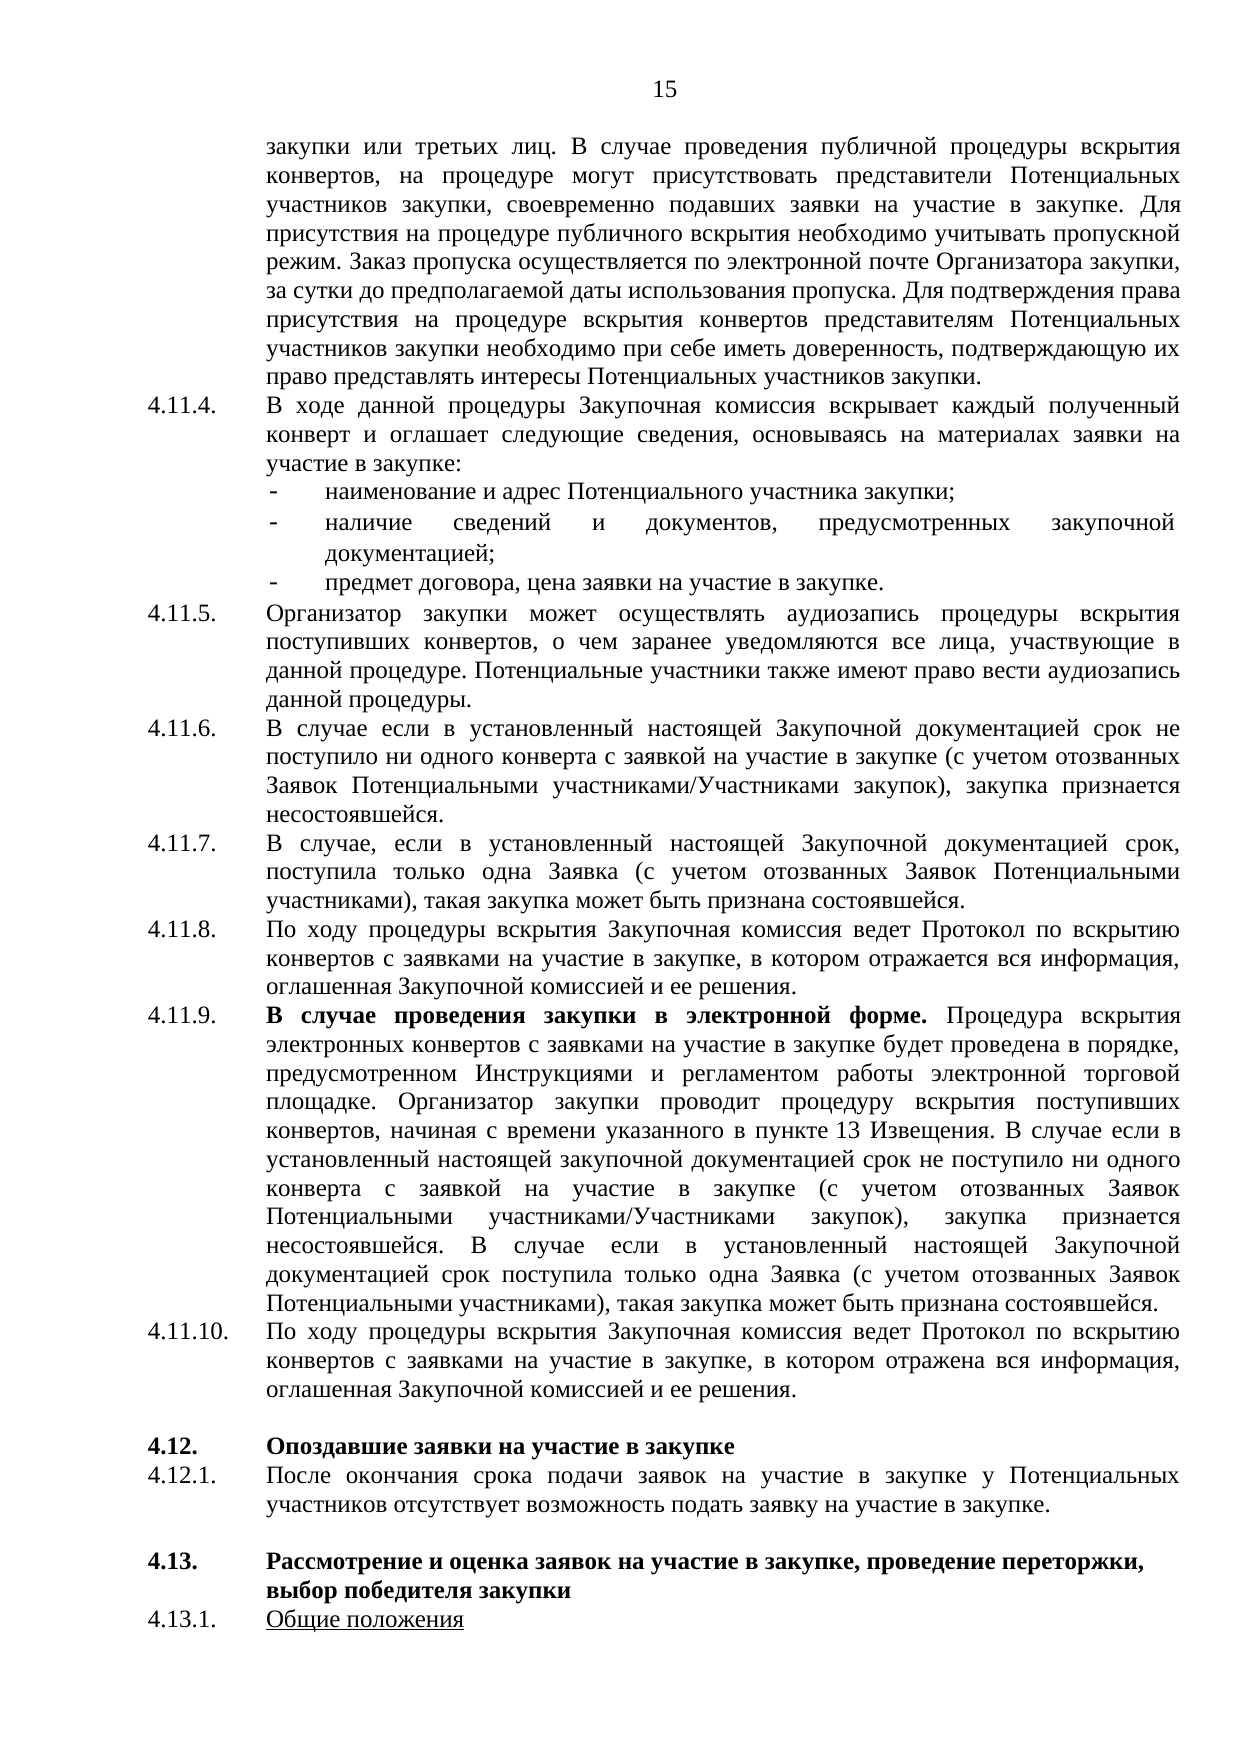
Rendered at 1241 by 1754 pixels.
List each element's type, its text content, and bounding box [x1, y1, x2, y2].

list В случае, если в установленный настоящей Закупочной документацией срок, поступила только одна Заявка (с учетом отозванных Заявок Потенциальными участниками), такая закупка может быть признана состоявшейся. [148, 828, 1181, 914]
list Опоздавшие заявки на участие в закупке [148, 1431, 1181, 1460]
list наименование и адрес Потенциального участника закупки; [266, 476, 1175, 507]
list наличие сведений и документов, предусмотренных закупочной документацией; [266, 507, 1175, 567]
list По ходу процедуры вскрытия Закупочная комиссия ведет Протокол по вскрытию конвертов с заявками на участие в закупке, в котором отражена вся информация, оглашенная Закупочной комиссией и ее решения. [148, 1316, 1181, 1403]
list В ходе данной процедуры Закупочная комиссия вскрывает каждый полученный конверт и оглашает следующие сведения, основываясь на материалах заявки на участие в закупке: [148, 390, 1181, 476]
list В случае если в установленный настоящей Закупочной документацией срок не поступило ни одного конверта с заявкой на участие в закупке (с учетом отозванных Заявок Потенциальными участниками/Участниками закупок), закупка признается несостоявшейся. [148, 713, 1181, 828]
list Рассмотрение и оценка заявок на участие в закупке, проведение переторжки, выбор победителя закупки [148, 1546, 1181, 1604]
list Общие положения [148, 1604, 1181, 1633]
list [148, 131, 1181, 390]
list По ходу процедуры вскрытия Закупочная комиссия ведет Протокол по вскрытию конвертов с заявками на участие в закупке, в котором отражается вся информация, оглашенная Закупочной комиссией и ее решения. [148, 914, 1181, 1000]
list В случае проведения закупки в электронной форме. Процедура вскрытия электронных конвертов с заявками на участие в закупке будет проведена в порядке, предусмотренном Инструкциями и регламентом работы электронной торговой площадке. Организатор закупки проводит процедуру вскрытия поступивших конвертов, начиная с времени указанного в пункте 13 Извещения. В случае если в установленный настоящей закупочной документацией срок не поступило ни одного конверта с заявкой на участие в закупке (с учетом отозванных Заявок Потенциальными участниками/Участниками закупок), закупка признается несостоявшейся. В случае если в установленный настоящей Закупочной документацией срок поступила только одна Заявка (с учетом отозванных Заявок Потенциальными участниками), такая закупка может быть признана состоявшейся. [148, 1000, 1181, 1316]
list Организатор закупки может осуществлять аудиозапись процедуры вскрытия поступивших конвертов, о чем заранее уведомляются все лица, участвующие в данной процедуре. Потенциальные участники также имеют право вести аудиозапись данной процедуры. [148, 598, 1181, 713]
list предмет договора, цена заявки на участие в закупке. [266, 567, 1175, 598]
list После окончания срока подачи заявок на участие в закупке у Потенциальных участников отсутствует возможность подать заявку на участие в закупке. [148, 1460, 1181, 1518]
